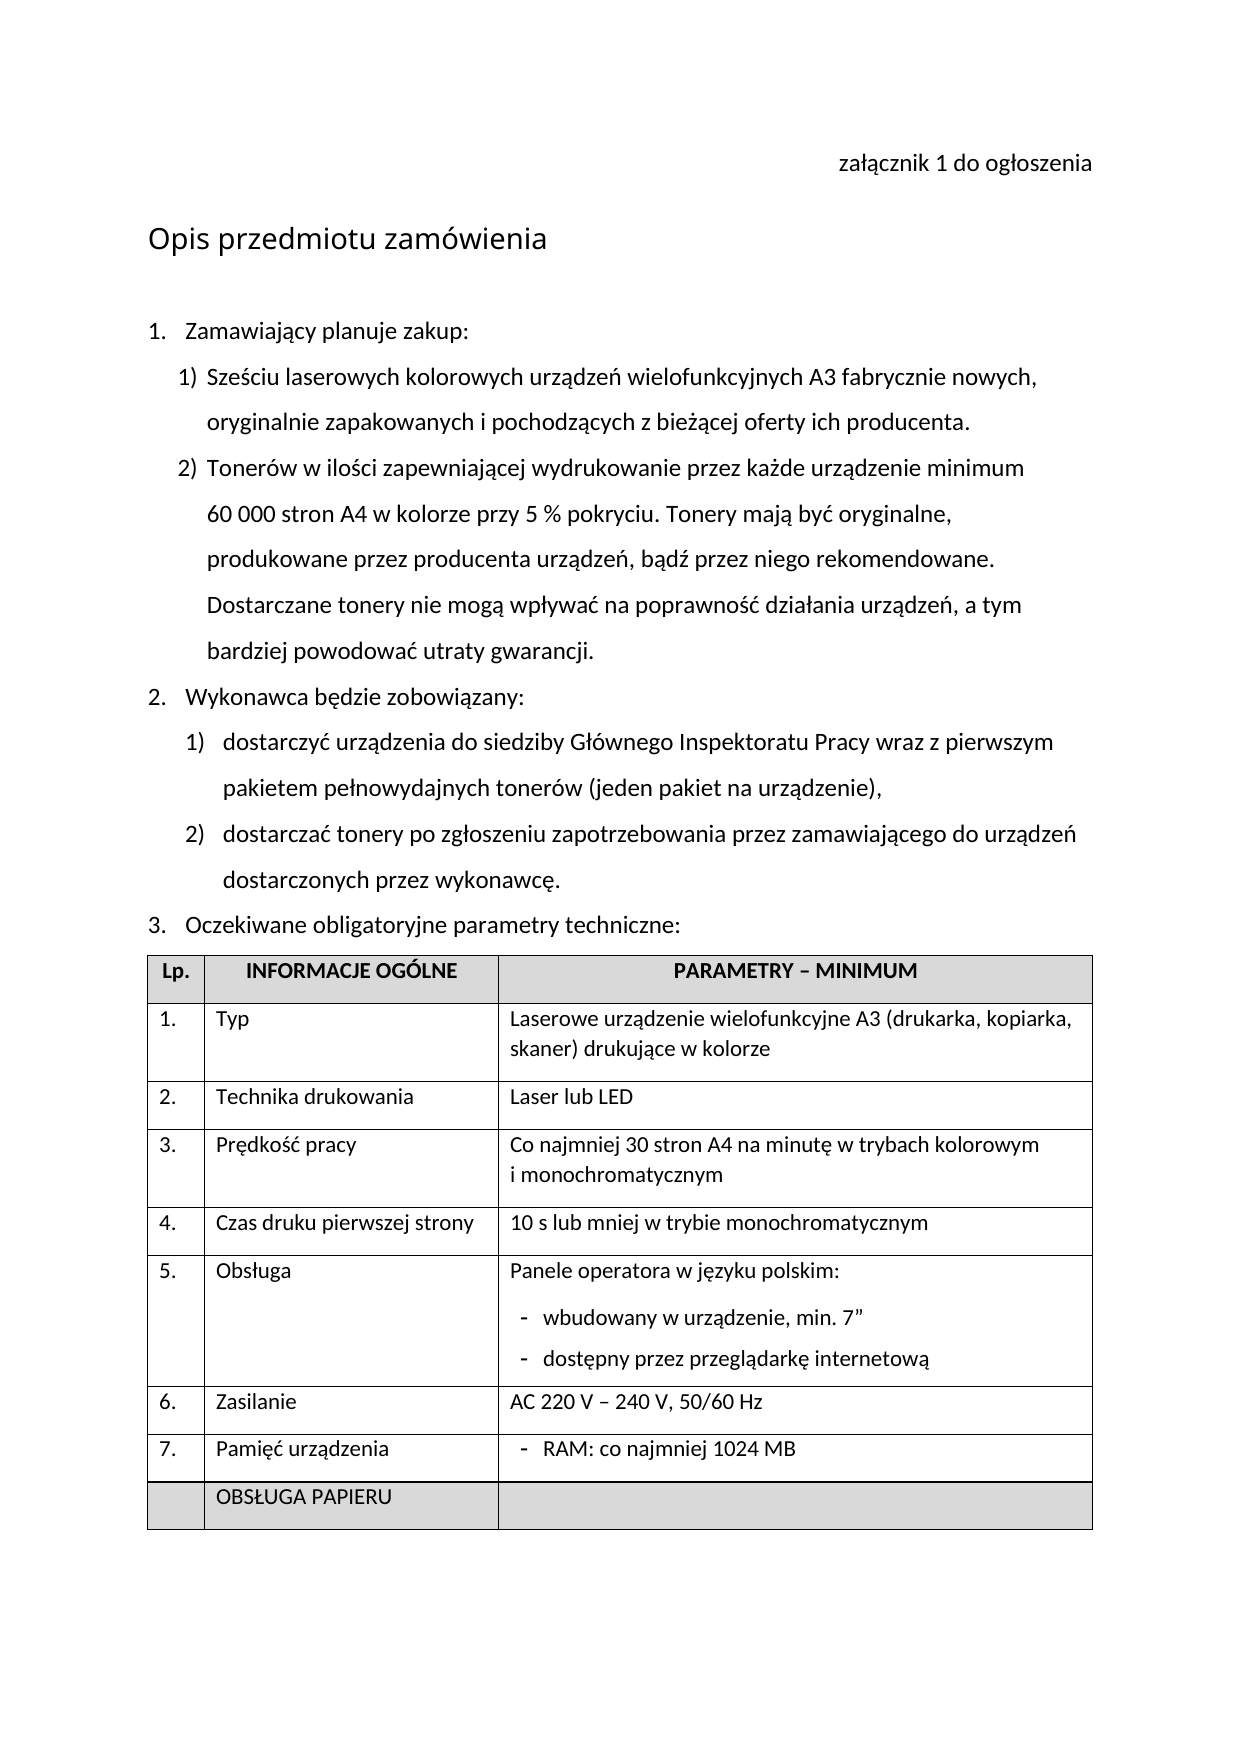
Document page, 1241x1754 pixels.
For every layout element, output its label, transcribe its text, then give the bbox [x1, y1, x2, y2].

table_cell [148, 1130, 204, 1207]
table_header Lp. [148, 956, 204, 1003]
list dostarczać tonery po zgłoszeniu zapotrzebowania przez zamawiającego do urządzeń dostarczonych przez wykonawcę. [185, 818, 1093, 894]
table_cell [148, 1256, 204, 1386]
table_cell [148, 1387, 204, 1433]
table_cell Prędkość pracy [205, 1130, 498, 1207]
table_cell Laser lub LED [499, 1082, 1092, 1129]
table_cell Zasilanie [205, 1387, 498, 1433]
table_cell Panele operatora w języku polskim: wbudowany w urządzenie, min. 7” dostępny przez przeglądarkę internetową [499, 1256, 1092, 1386]
table_cell Czas druku pierwszej strony [205, 1208, 498, 1255]
list Oczekiwane obligatoryjne parametry techniczne: [148, 909, 1093, 940]
table_cell Co najmniej 30 stron A4 na minutę w trybach kolorowym i monochromatycznym [499, 1130, 1092, 1207]
list Tonerów w ilości zapewniającej wydrukowanie przez każde urządzenie minimum 60 000 stron A4 w kolorze przy 5 % pokryciu. Tonery mają być oryginalne, produkowane przez producenta urządzeń, bądź przez niego rekomendowane. Dostarczane tonery nie mogą wpływać na poprawność działania urządzeń, a tym bardziej powodować utraty gwarancji. [177, 452, 1093, 666]
list Wykonawca będzie zobowiązany: [148, 681, 1093, 711]
table_cell [148, 1483, 204, 1529]
table_cell [148, 1004, 204, 1081]
table_cell Typ [205, 1004, 498, 1081]
table_cell Technika drukowania [205, 1082, 498, 1129]
table_cell [148, 1082, 204, 1129]
table_cell [499, 1483, 1092, 1529]
table_cell 10 s lub mniej w trybie monochromatycznym [499, 1208, 1092, 1255]
table_cell RAM: co najmniej 1024 MB [499, 1435, 1092, 1481]
list Zamawiający planuje zakup: [148, 315, 1093, 346]
table_cell Obsługa [205, 1256, 498, 1386]
table_header INFORMACJE OGÓLNE [205, 956, 498, 1003]
table_cell [148, 1208, 204, 1255]
table_cell OBSŁUGA PAPIERU [205, 1483, 498, 1529]
table_cell Pamięć urządzenia [205, 1435, 498, 1481]
subtitle Opis przedmiotu zamówienia [148, 218, 1093, 258]
table_cell Laserowe urządzenie wielofunkcyjne A3 (drukarka, kopiarka, skaner) drukujące w kolorze [499, 1004, 1092, 1081]
table_cell AC 220 V – 240 V, 50/60 Hz [499, 1387, 1092, 1433]
list Sześciu laserowych kolorowych urządzeń wielofunkcyjnych A3 fabrycznie nowych, oryginalnie zapakowanych i pochodzących z bieżącej oferty ich producenta. [177, 361, 1093, 437]
table_header PARAMETRY – MINIMUM [499, 956, 1092, 1003]
text załącznik 1 do ogłoszenia [148, 148, 1093, 178]
table_cell [148, 1435, 204, 1481]
list dostarczyć urządzenia do siedziby Głównego Inspektoratu Pracy wraz z pierwszym pakietem pełnowydajnych tonerów (jeden pakiet na urządzenie), [185, 727, 1093, 803]
